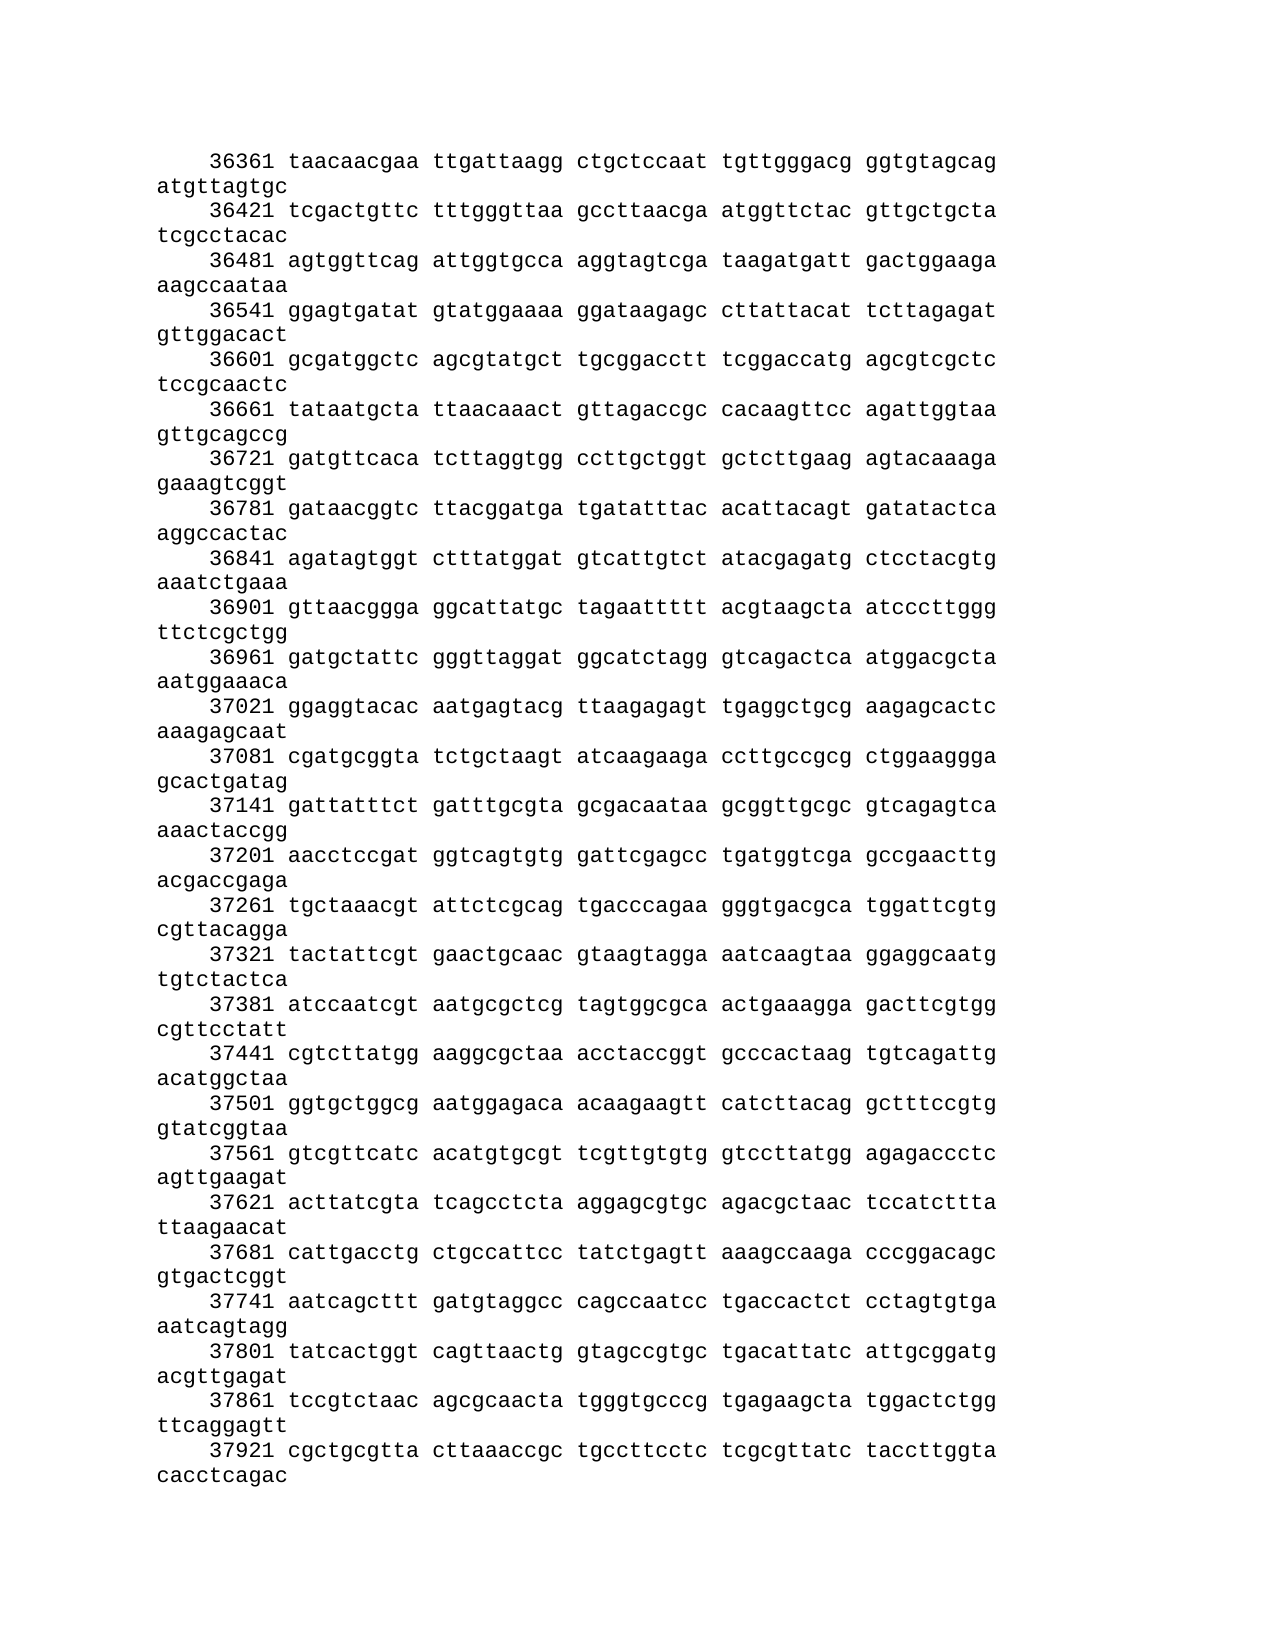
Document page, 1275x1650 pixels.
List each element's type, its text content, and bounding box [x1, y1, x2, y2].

text 37561 gtcgttcatc acatgtgcgt tcgttgtgtg gtccttatgg agagaccctc agttgaagat [156, 1142, 1118, 1191]
text 36421 tcgactgttc tttgggttaa gccttaacga atggttctac gttgctgcta tcgcctacac [156, 199, 1118, 249]
text 37141 gattatttct gatttgcgta gcgacaataa gcggttgcgc gtcagagtca aaactaccgg [156, 794, 1118, 844]
text 36961 gatgctattc gggttaggat ggcatctagg gtcagactca atggacgcta aatggaaaca [156, 646, 1118, 695]
text 36781 gataacggtc ttacggatga tgatatttac acattacagt gatatactca aggccactac [156, 497, 1118, 547]
text 36361 taacaacgaa ttgattaagg ctgctccaat tgttgggacg ggtgtagcag atgttagtgc [156, 150, 1118, 199]
text 37321 tactattcgt gaactgcaac gtaagtagga aatcaagtaa ggaggcaatg tgtctactca [156, 943, 1118, 993]
text 36841 agatagtggt ctttatggat gtcattgtct atacgagatg ctcctacgtg aaatctgaaa [156, 547, 1118, 596]
text 36901 gttaacggga ggcattatgc tagaattttt acgtaagcta atcccttggg ttctcgctgg [156, 596, 1118, 646]
text 37621 acttatcgta tcagcctcta aggagcgtgc agacgctaac tccatcttta ttaagaacat [156, 1191, 1118, 1241]
text 37801 tatcactggt cagttaactg gtagccgtgc tgacattatc attgcggatg acgttgagat [156, 1340, 1118, 1389]
text 37861 tccgtctaac agcgcaacta tgggtgcccg tgagaagcta tggactctgg ttcaggagtt [156, 1389, 1118, 1439]
text 36661 tataatgcta ttaacaaact gttagaccgc cacaagttcc agattggtaa gttgcagccg [156, 398, 1118, 447]
text 37381 atccaatcgt aatgcgctcg tagtggcgca actgaaagga gacttcgtgg cgttcctatt [156, 993, 1118, 1042]
text 37741 aatcagcttt gatgtaggcc cagccaatcc tgaccactct cctagtgtga aatcagtagg [156, 1290, 1118, 1340]
text 37921 cgctgcgtta cttaaaccgc tgccttcctc tcgcgttatc taccttggta cacctcagac [156, 1439, 1118, 1489]
text 37021 ggaggtacac aatgagtacg ttaagagagt tgaggctgcg aagagcactc aaagagcaat [156, 695, 1118, 745]
text 37261 tgctaaacgt attctcgcag tgacccagaa gggtgacgca tggattcgtg cgttacagga [156, 894, 1118, 943]
text 37681 cattgacctg ctgccattcc tatctgagtt aaagccaaga cccggacagc gtgactcggt [156, 1241, 1118, 1290]
text 37501 ggtgctggcg aatggagaca acaagaagtt catcttacag gctttccgtg gtatcggtaa [156, 1092, 1118, 1142]
text 36541 ggagtgatat gtatggaaaa ggataagagc cttattacat tcttagagat gttggacact [156, 299, 1118, 348]
text 36721 gatgttcaca tcttaggtgg ccttgctggt gctcttgaag agtacaaaga gaaagtcggt [156, 447, 1118, 497]
text 36601 gcgatggctc agcgtatgct tgcggacctt tcggaccatg agcgtcgctc tccgcaactc [156, 348, 1118, 398]
text 36481 agtggttcag attggtgcca aggtagtcga taagatgatt gactggaaga aagccaataa [156, 249, 1118, 299]
text 37201 aacctccgat ggtcagtgtg gattcgagcc tgatggtcga gccgaacttg acgaccgaga [156, 844, 1118, 894]
text 37081 cgatgcggta tctgctaagt atcaagaaga ccttgccgcg ctggaaggga gcactgatag [156, 745, 1118, 794]
text 37441 cgtcttatgg aaggcgctaa acctaccggt gcccactaag tgtcagattg acatggctaa [156, 1042, 1118, 1092]
